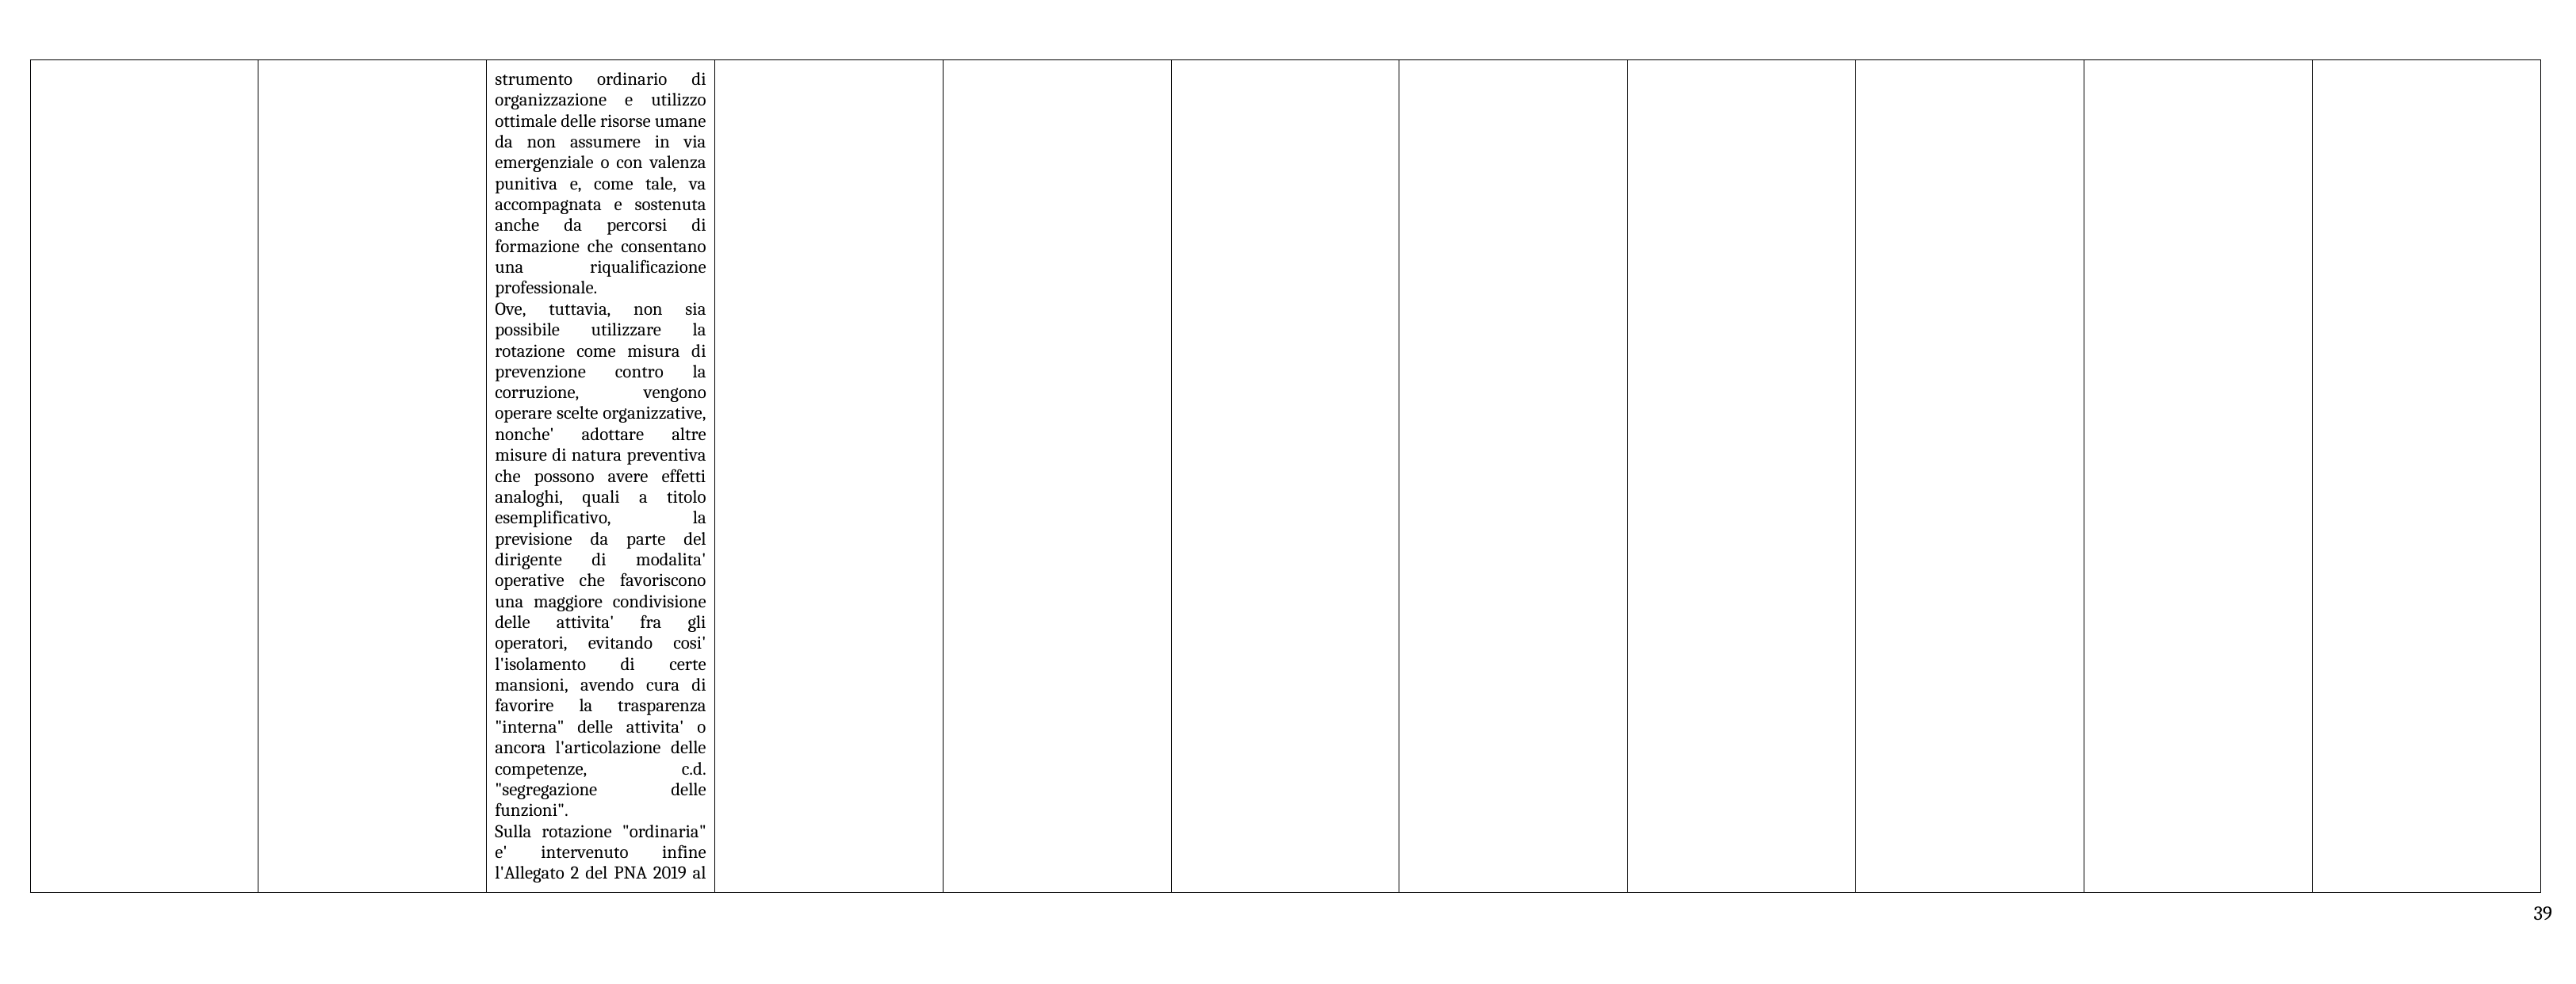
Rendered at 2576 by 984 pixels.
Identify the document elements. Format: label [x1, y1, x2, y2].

table_cell [2084, 60, 2312, 892]
table_cell [2313, 60, 2540, 892]
table_cell [944, 60, 1171, 892]
table_cell [1399, 60, 1627, 892]
table_cell [31, 60, 258, 892]
table_cell [487, 60, 714, 892]
table_cell [1172, 60, 1399, 892]
table_cell [715, 60, 943, 892]
table_cell [258, 60, 486, 892]
table_cell [1856, 60, 2084, 892]
table_cell [1628, 60, 1855, 892]
